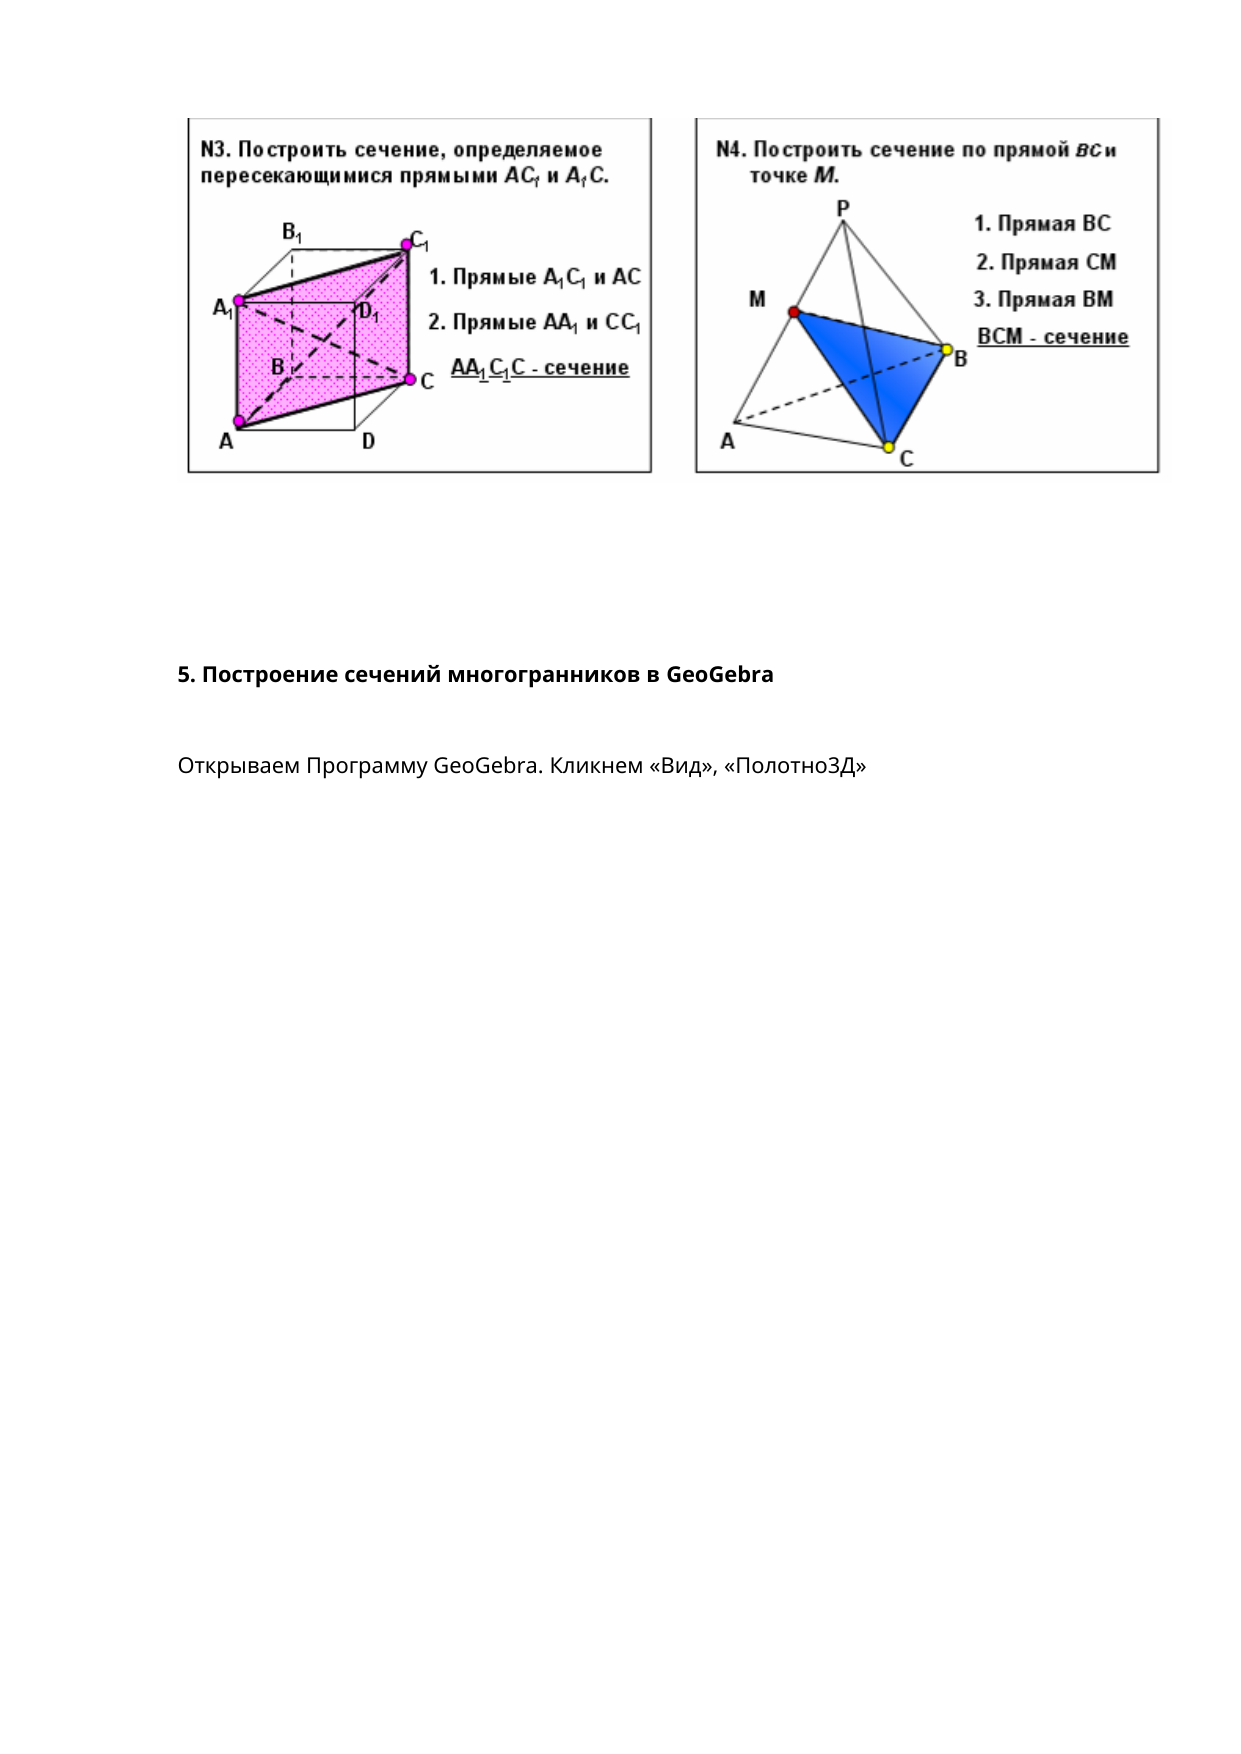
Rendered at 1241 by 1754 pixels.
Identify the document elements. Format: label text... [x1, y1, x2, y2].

text 5. Построение сечений многогранников в GeoGebra [177, 659, 1152, 689]
text Открываем Программу GeoGebra. Кликнем «Вид», «Полотно3Д» [177, 750, 1152, 779]
picture [177, 118, 1173, 483]
